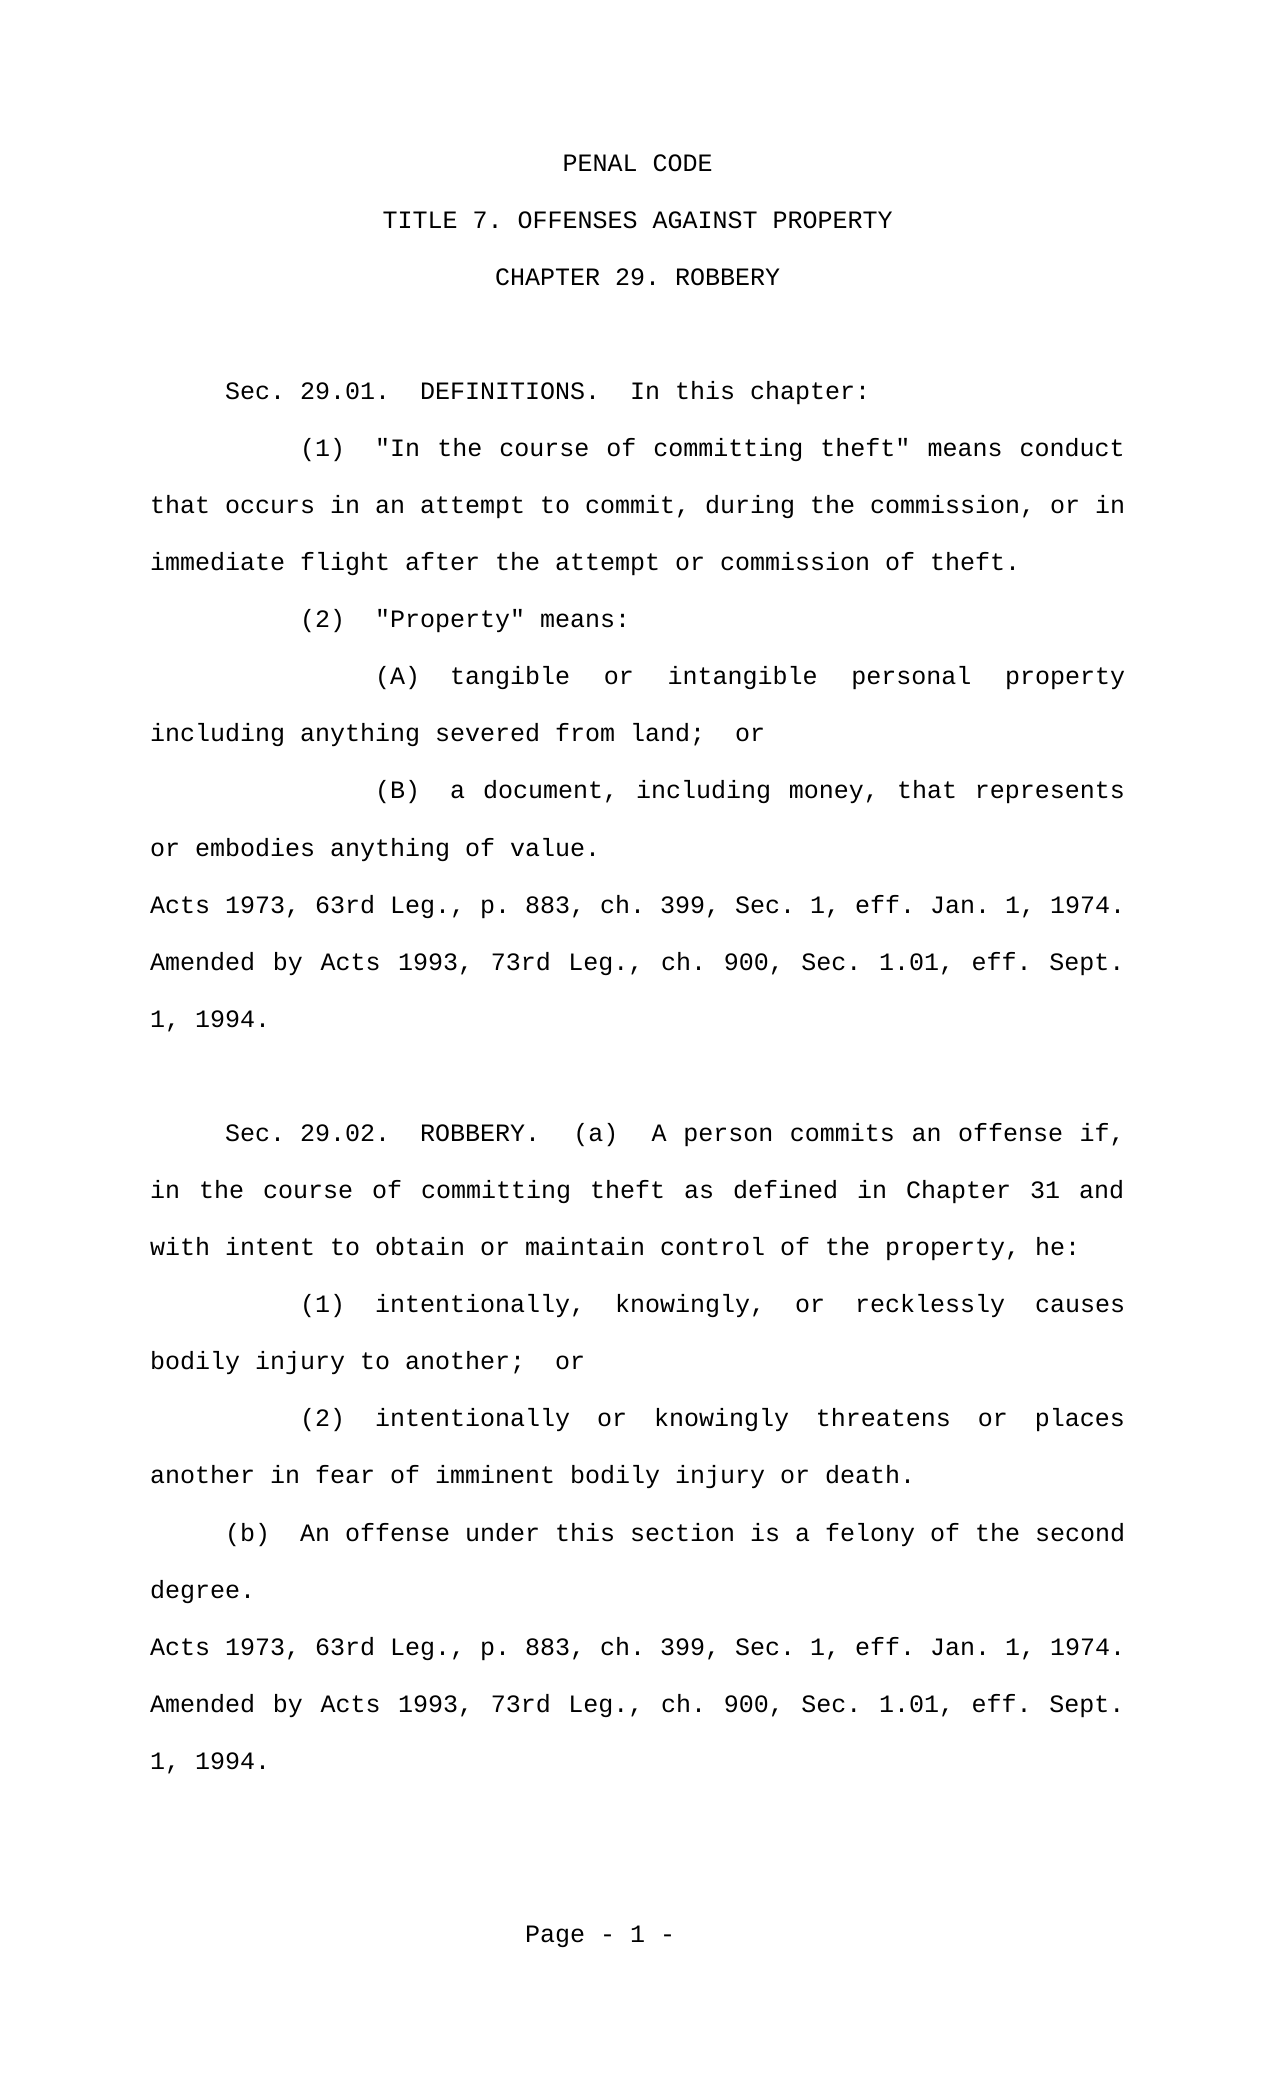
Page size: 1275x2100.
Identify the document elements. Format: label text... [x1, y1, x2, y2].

text Sec. 29.02. ROBBERY. (a) A person commits an offense if, in the course of committing theft as defined in Chapter 31 and with intent to obtain or maintain control of the property, he: [150, 1120, 1125, 1263]
text Acts 1973, 63rd Leg., p. 883, ch. 399, Sec. 1, eff. Jan. 1, 1974. Amended by Acts 1993, 73rd Leg., ch. 900, Sec. 1.01, eff. Sept. 1, 1994. [150, 1634, 1125, 1777]
text PENAL CODE [150, 150, 1125, 178]
text (1) intentionally, knowingly, or recklessly causes bodily injury to another; or [150, 1292, 1125, 1377]
text (A) tangible or intangible personal property including anything severed from land; or [150, 664, 1125, 749]
text Acts 1973, 63rd Leg., p. 883, ch. 399, Sec. 1, eff. Jan. 1, 1974. Amended by Acts 1993, 73rd Leg., ch. 900, Sec. 1.01, eff. Sept. 1, 1994. [150, 892, 1125, 1035]
text (2) "Property" means: [150, 607, 1125, 635]
text (b) An offense under this section is a felony of the second degree. [150, 1520, 1125, 1606]
text (2) intentionally or knowingly threatens or places another in fear of imminent bodily injury or death. [150, 1406, 1125, 1491]
text TITLE 7. OFFENSES AGAINST PROPERTY [150, 207, 1125, 236]
text (1) "In the course of committing theft" means conduct that occurs in an attempt to commit, during the commission, or in immediate flight after the attempt or commission of theft. [150, 435, 1125, 578]
text (B) a document, including money, that represents or embodies anything of value. [150, 778, 1125, 863]
text Sec. 29.01. DEFINITIONS. In this chapter: [150, 378, 1125, 407]
text CHAPTER 29. ROBBERY [150, 264, 1125, 293]
